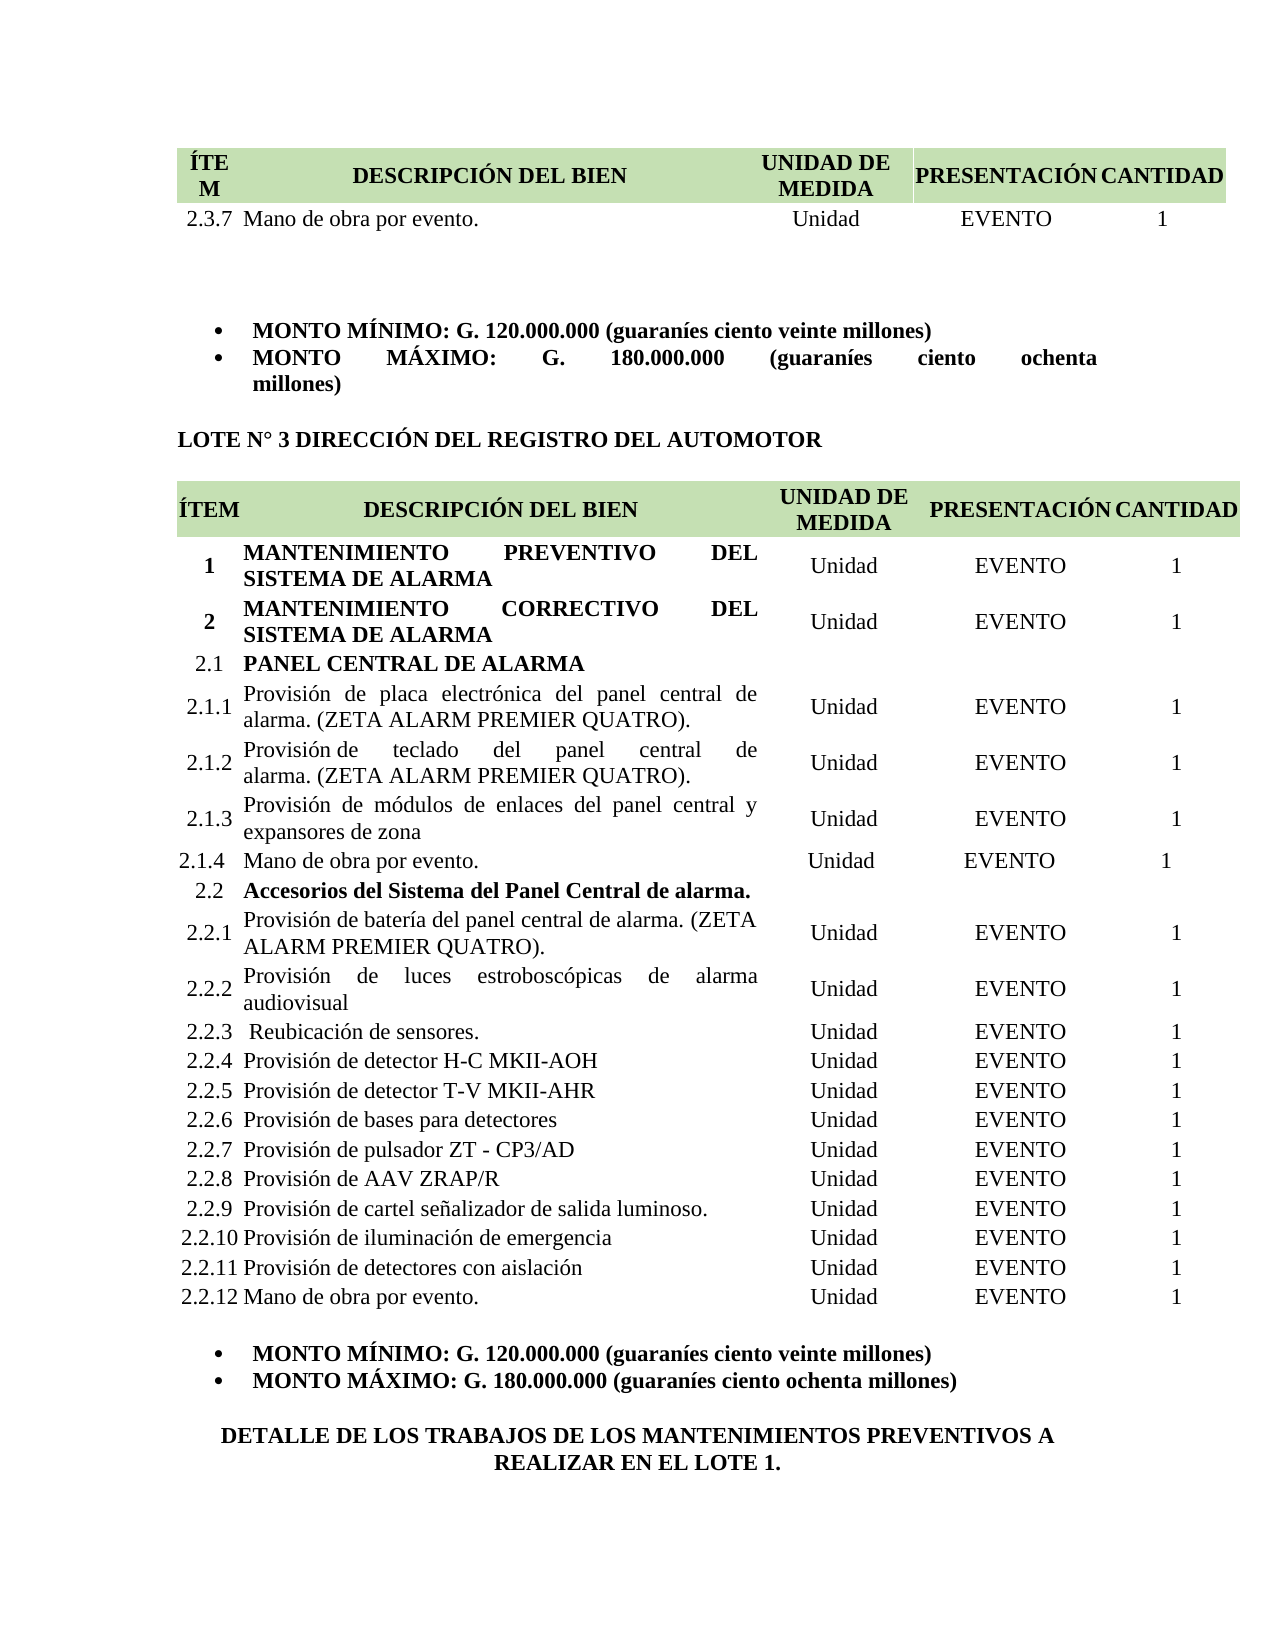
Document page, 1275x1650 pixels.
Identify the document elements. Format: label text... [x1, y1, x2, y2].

table_cell 1 [1113, 1252, 1240, 1282]
table_cell 2.3.7 [177, 204, 241, 233]
table_cell Provisión de detectores con aislación [241, 1252, 760, 1282]
table_header DESCRIPCIÓN DEL BIEN [241, 481, 760, 537]
table_cell Unidad [760, 537, 928, 593]
table_header DESCRIPCIÓN DEL BIEN [241, 148, 738, 203]
table_cell 1 [1113, 905, 1240, 961]
list MONTO MÁXIMO: G. 180.000.000 (guaraníes ciento ochenta millones) [215, 344, 1098, 397]
table_header ÍTEM [177, 148, 241, 203]
table_cell EVENTO [928, 1046, 1113, 1075]
table_cell Accesorios del Sistema del Panel Central de alarma. [241, 875, 1240, 905]
table_cell EVENTO [928, 1134, 1113, 1164]
table_cell Provisión de placa electrónica del panel central de alarma. (ZETA ALARM PREMIER QUATRO). [241, 678, 760, 734]
table_cell EVENTO [928, 961, 1113, 1016]
table_cell EVENTO [928, 1252, 1113, 1282]
table_cell Provisión de detector H-C MKII-AOH [241, 1046, 760, 1075]
table_cell EVENTO [928, 537, 1113, 593]
table_cell 1 [1113, 1075, 1240, 1105]
table_cell Provisión de bases para detectores [241, 1105, 760, 1134]
table_cell 1 [1113, 1105, 1240, 1134]
table_cell Unidad [760, 1282, 928, 1311]
table_cell EVENTO [928, 1075, 1113, 1105]
table_cell 1 [1113, 734, 1240, 790]
table_cell Provisión de pulsador ZT - CP3/AD [241, 1134, 760, 1164]
table_cell EVENTO [928, 734, 1113, 790]
table_cell PANEL CENTRAL DE ALARMA [241, 649, 1240, 678]
table_cell 1 [1113, 537, 1240, 593]
table_header UNIDAD DE MEDIDA [738, 148, 913, 203]
table_cell Unidad [760, 1223, 928, 1252]
table_header ÍTEM [177, 481, 241, 537]
table_cell 1 [177, 537, 241, 593]
table_cell EVENTO [928, 905, 1113, 961]
table_cell EVENTO [928, 1193, 1113, 1223]
table_cell Unidad [760, 1046, 928, 1075]
table_header PRESENTACIÓN [928, 481, 1113, 537]
table_cell Unidad [760, 1252, 928, 1282]
table_cell EVENTO [928, 1016, 1113, 1046]
table_cell 2.2.9 [177, 1193, 241, 1223]
table_cell 1 [1113, 678, 1240, 734]
table_cell Unidad [760, 905, 928, 961]
table_cell EVENTO [928, 1105, 1113, 1134]
table_cell Unidad [760, 846, 928, 875]
table_cell Mano de obra por evento. [241, 204, 738, 233]
table_cell 1 [1113, 1016, 1240, 1046]
table_cell 2.1.2 [177, 734, 241, 790]
table_cell 2.1 [177, 649, 241, 678]
table_cell EVENTO [928, 1223, 1113, 1252]
table_header UNIDAD DE MEDIDA [760, 481, 928, 537]
table_cell 2.2.4 [177, 1046, 241, 1075]
list MONTO MÍNIMO: G. 120.000.000 (guaraníes ciento veinte millones) [215, 1340, 1098, 1367]
table_cell Mano de obra por evento. [241, 846, 760, 875]
table_cell 2.2.1 [177, 905, 241, 961]
table_cell Unidad [760, 593, 928, 649]
table_cell Unidad [760, 790, 928, 846]
table_cell Unidad [760, 1105, 928, 1134]
table_cell 2.2.11 [177, 1252, 241, 1282]
table_cell 2.2.3 [177, 1016, 241, 1046]
list MONTO MÁXIMO: G. 180.000.000 (guaraníes ciento ochenta millones) [215, 1367, 1098, 1393]
table_cell Unidad [760, 734, 928, 790]
table_cell 1 [1113, 846, 1240, 875]
table_cell Unidad [760, 1016, 928, 1046]
table_cell 2 [177, 593, 241, 649]
table_cell 1 [1113, 1046, 1240, 1075]
table_cell EVENTO [928, 790, 1113, 846]
table_cell Provisión de detector T-V MKII-AHR [241, 1075, 760, 1105]
table_cell Unidad [760, 1193, 928, 1223]
table_cell 2.1.3 [177, 790, 241, 846]
table_cell 1 [1113, 961, 1240, 1016]
table_cell 2.2.2 [177, 961, 241, 1016]
table_cell Provisión de teclado del panel central de alarma. (ZETA ALARM PREMIER QUATRO). [241, 734, 760, 790]
table_cell 2.2 [177, 875, 241, 905]
table_cell 1 [1113, 1282, 1240, 1311]
list MONTO MÍNIMO: G. 120.000.000 (guaraníes ciento veinte millones) [215, 318, 1098, 344]
table_cell 1 [1113, 1193, 1240, 1223]
table_cell EVENTO [928, 1164, 1113, 1193]
table_cell 2.2.5 [177, 1075, 241, 1105]
table_cell 1 [1113, 1134, 1240, 1164]
table_cell Provisión de batería del panel central de alarma. (ZETA ALARM PREMIER QUATRO). [241, 905, 760, 961]
table_cell 2.2.7 [177, 1134, 241, 1164]
table_cell EVENTO [928, 1282, 1113, 1311]
table_cell EVENTO [914, 204, 1099, 233]
table_header PRESENTACIÓN [914, 148, 1099, 203]
table_cell Unidad [760, 678, 928, 734]
table_cell MANTENIMIENTO PREVENTIVO DEL SISTEMA DE ALARMA [241, 537, 760, 593]
table_cell EVENTO [928, 846, 1113, 875]
table_cell 2.2.10 [177, 1223, 241, 1252]
table_cell 2.2.12 [177, 1282, 241, 1311]
table_header CANTIDAD [1113, 481, 1240, 537]
table_cell Provisión de luces estroboscópicas de alarma audiovisual [241, 961, 760, 1016]
table_cell Unidad [760, 1134, 928, 1164]
table_header CANTIDAD [1099, 148, 1226, 203]
table_cell 1 [1113, 593, 1240, 649]
table_cell Provisión de módulos de enlaces del panel central y expansores de zona [241, 790, 760, 846]
table_cell 2.1.4 [177, 846, 241, 875]
table_cell MANTENIMIENTO CORRECTIVO DEL SISTEMA DE ALARMA [241, 593, 760, 649]
table_cell 1 [1113, 1223, 1240, 1252]
table_cell Unidad [760, 1164, 928, 1193]
text LOTE N° 3 DIRECCIÓN DEL REGISTRO DEL AUTOMOTOR [177, 426, 1098, 452]
table_cell Unidad [738, 204, 913, 233]
table_cell 2.2.8 [177, 1164, 241, 1193]
table_cell Reubicación de sensores. [241, 1016, 760, 1046]
table_cell Unidad [760, 961, 928, 1016]
table_cell EVENTO [928, 593, 1113, 649]
table_cell 2.1.1 [177, 678, 241, 734]
table_cell Provisión de cartel señalizador de salida luminoso. [241, 1193, 760, 1223]
table_cell 1 [1113, 1164, 1240, 1193]
table_cell Provisión de iluminación de emergencia [241, 1223, 760, 1252]
table_cell EVENTO [928, 678, 1113, 734]
table_cell Provisión de AAV ZRAP/R [241, 1164, 760, 1193]
table_cell Mano de obra por evento. [241, 1282, 760, 1311]
table_cell Unidad [760, 1075, 928, 1105]
table_cell 2.2.6 [177, 1105, 241, 1134]
table_cell 1 [1099, 204, 1226, 233]
text DETALLE DE LOS TRABAJOS DE LOS MANTENIMIENTOS PREVENTIVOS A REALIZAR EN EL LOTE 1. [177, 1422, 1098, 1475]
table_cell 1 [1113, 790, 1240, 846]
